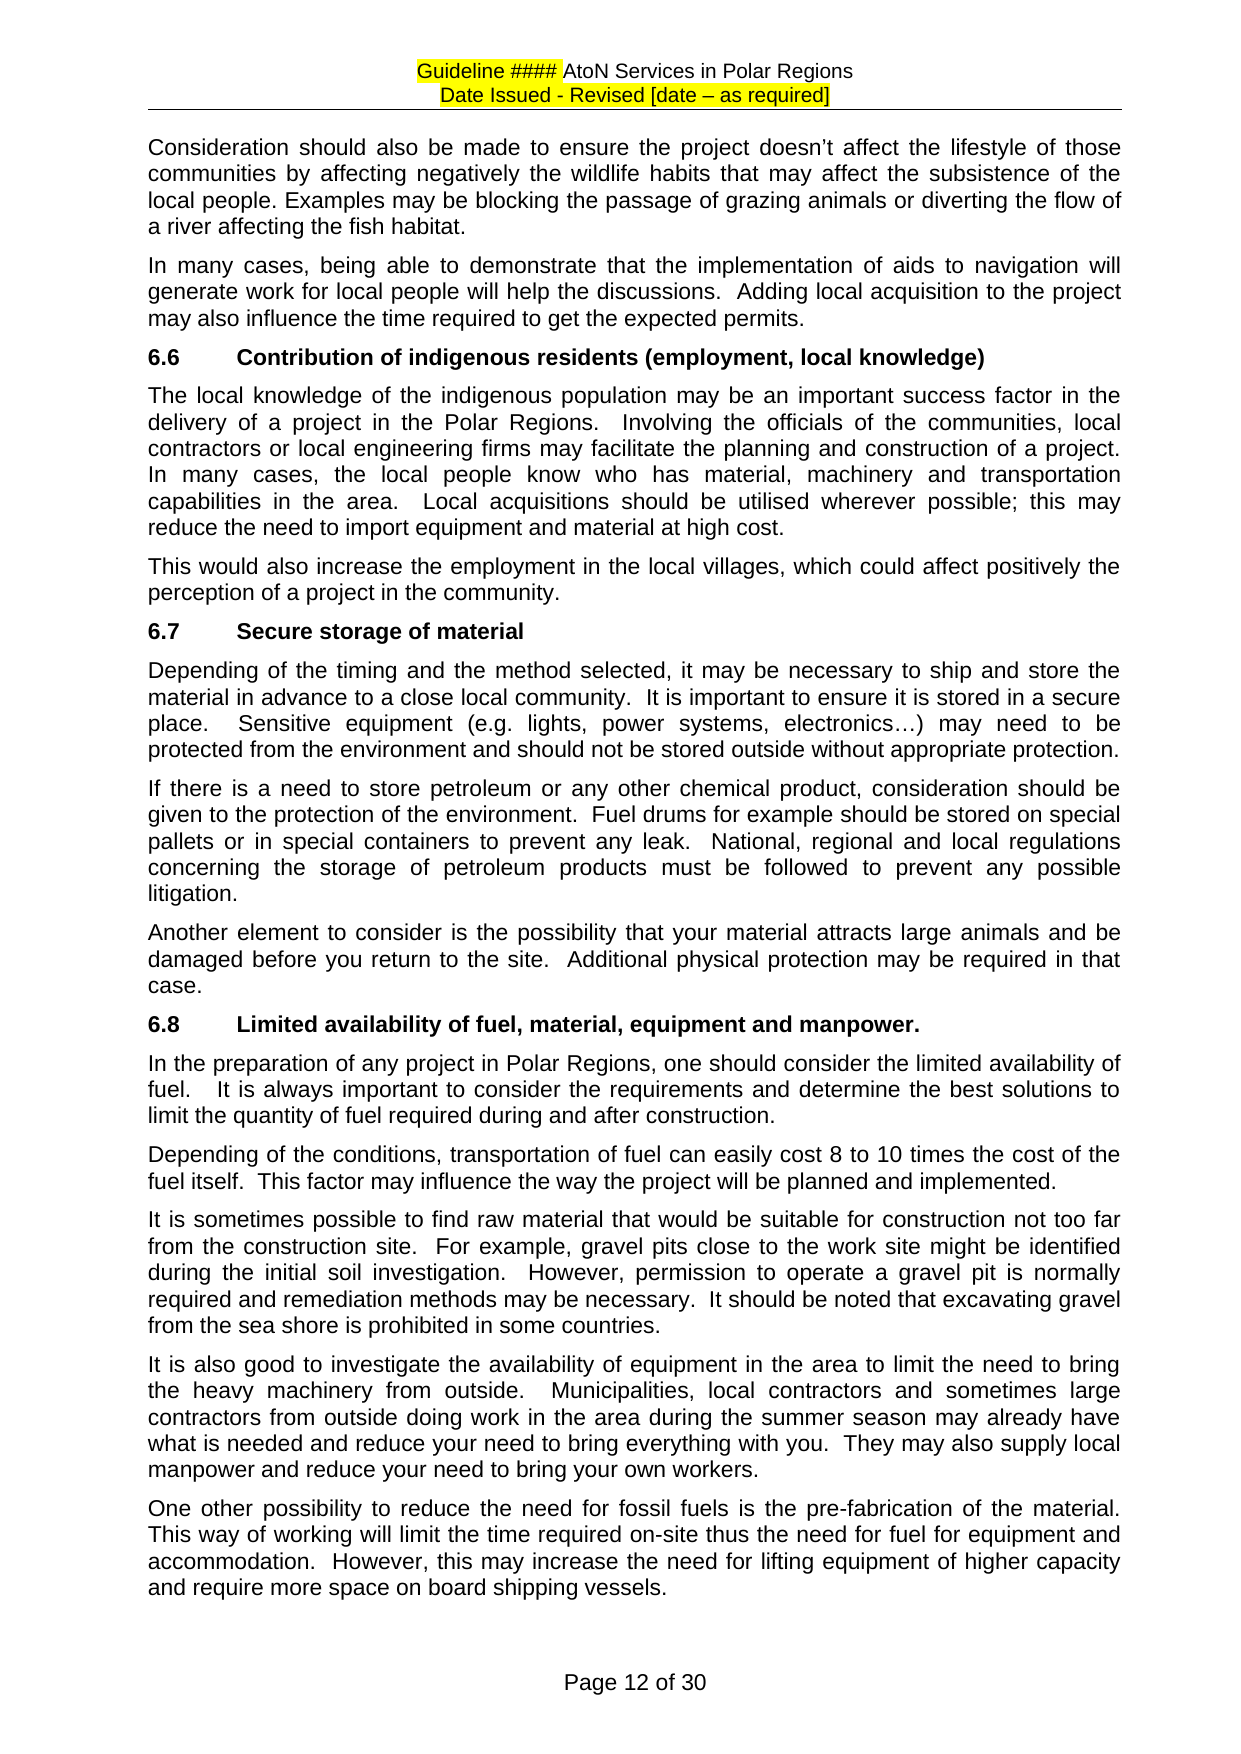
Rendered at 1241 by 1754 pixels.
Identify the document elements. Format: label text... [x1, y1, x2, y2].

text One other possibility to reduce the need for fossil fuels is the pre-fabrication of the material. This way of working will limit the time required on-site thus the need for fuel for equipment and accommodation. However, this may increase the need for lifting equipment of higher capacity and require more space on board shipping vessels. [148, 1495, 1122, 1600]
text Depending of the conditions, transportation of fuel can easily cost 8 to 10 times the cost of the fuel itself. This factor may influence the way the project will be planned and implemented. [148, 1141, 1122, 1194]
text It is sometimes possible to find raw material that would be suitable for construction not too far from the construction site. For example, gravel pits close to the work site might be identified during the initial soil investigation. However, permission to operate a gravel pit is normally required and remediation methods may be necessary. It should be noted that excavating gravel from the sea shore is prohibited in some countries. [148, 1206, 1122, 1338]
text In the preparation of any project in Polar Regions, one should consider the limited availability of fuel. It is always important to consider the requirements and determine the best solutions to limit the quantity of fuel required during and after construction. [148, 1050, 1122, 1129]
text Consideration should also be made to ensure the project doesn’t affect the lifestyle of those communities by affecting negatively the wildlife habits that may affect the subsistence of the local people. Examples may be blocking the passage of grazing animals or diverting the flow of a river affecting the fish habitat. [148, 134, 1122, 239]
text This would also increase the employment in the local villages, which could affect positively the perception of a project in the community. [148, 553, 1122, 606]
text Depending of the timing and the method selected, it may be necessary to ship and store the material in advance to a close local community. It is important to ensure it is stored in a secure place. Sensitive equipment (e.g. lights, power systems, electronics…) may need to be protected from the environment and should not be stored outside without appropriate protection. [148, 657, 1122, 762]
text The local knowledge of the indigenous population may be an important success factor in the delivery of a project in the Polar Regions. Involving the officials of the communities, local contractors or local engineering firms may facilitate the planning and construction of a project. In many cases, the local people know who has material, machinery and transportation capabilities in the area. Local acquisitions should be utilised wherever possible; this may reduce the need to import equipment and material at high cost. [148, 382, 1122, 541]
subtitle Secure storage of material [148, 618, 1122, 644]
text Another element to consider is the possibility that your material attracts large animals and be damaged before you return to the site. Additional physical protection may be required in that case. [148, 919, 1122, 998]
subtitle Contribution of indigenous residents (employment, local knowledge) [148, 343, 1122, 370]
text In many cases, being able to demonstrate that the implementation of aids to navigation will generate work for local people will help the discussions. Adding local acquisition to the project may also influence the time required to get the expected permits. [148, 252, 1122, 331]
text It is also good to investigate the availability of equipment in the area to limit the need to bring the heavy machinery from outside. Municipalities, local contractors and sometimes large contractors from outside doing work in the area during the summer season may already have what is needed and reduce your need to bring everything with you. They may also supply local manpower and reduce your need to bring your own workers. [148, 1351, 1122, 1482]
subtitle Limited availability of fuel, material, equipment and manpower. [148, 1011, 1122, 1037]
text If there is a need to store petroleum or any other chemical product, consideration should be given to the protection of the environment. Fuel drums for example should be stored on special pallets or in special containers to prevent any leak. National, regional and local regulations concerning the storage of petroleum products must be followed to prevent any possible litigation. [148, 775, 1122, 907]
